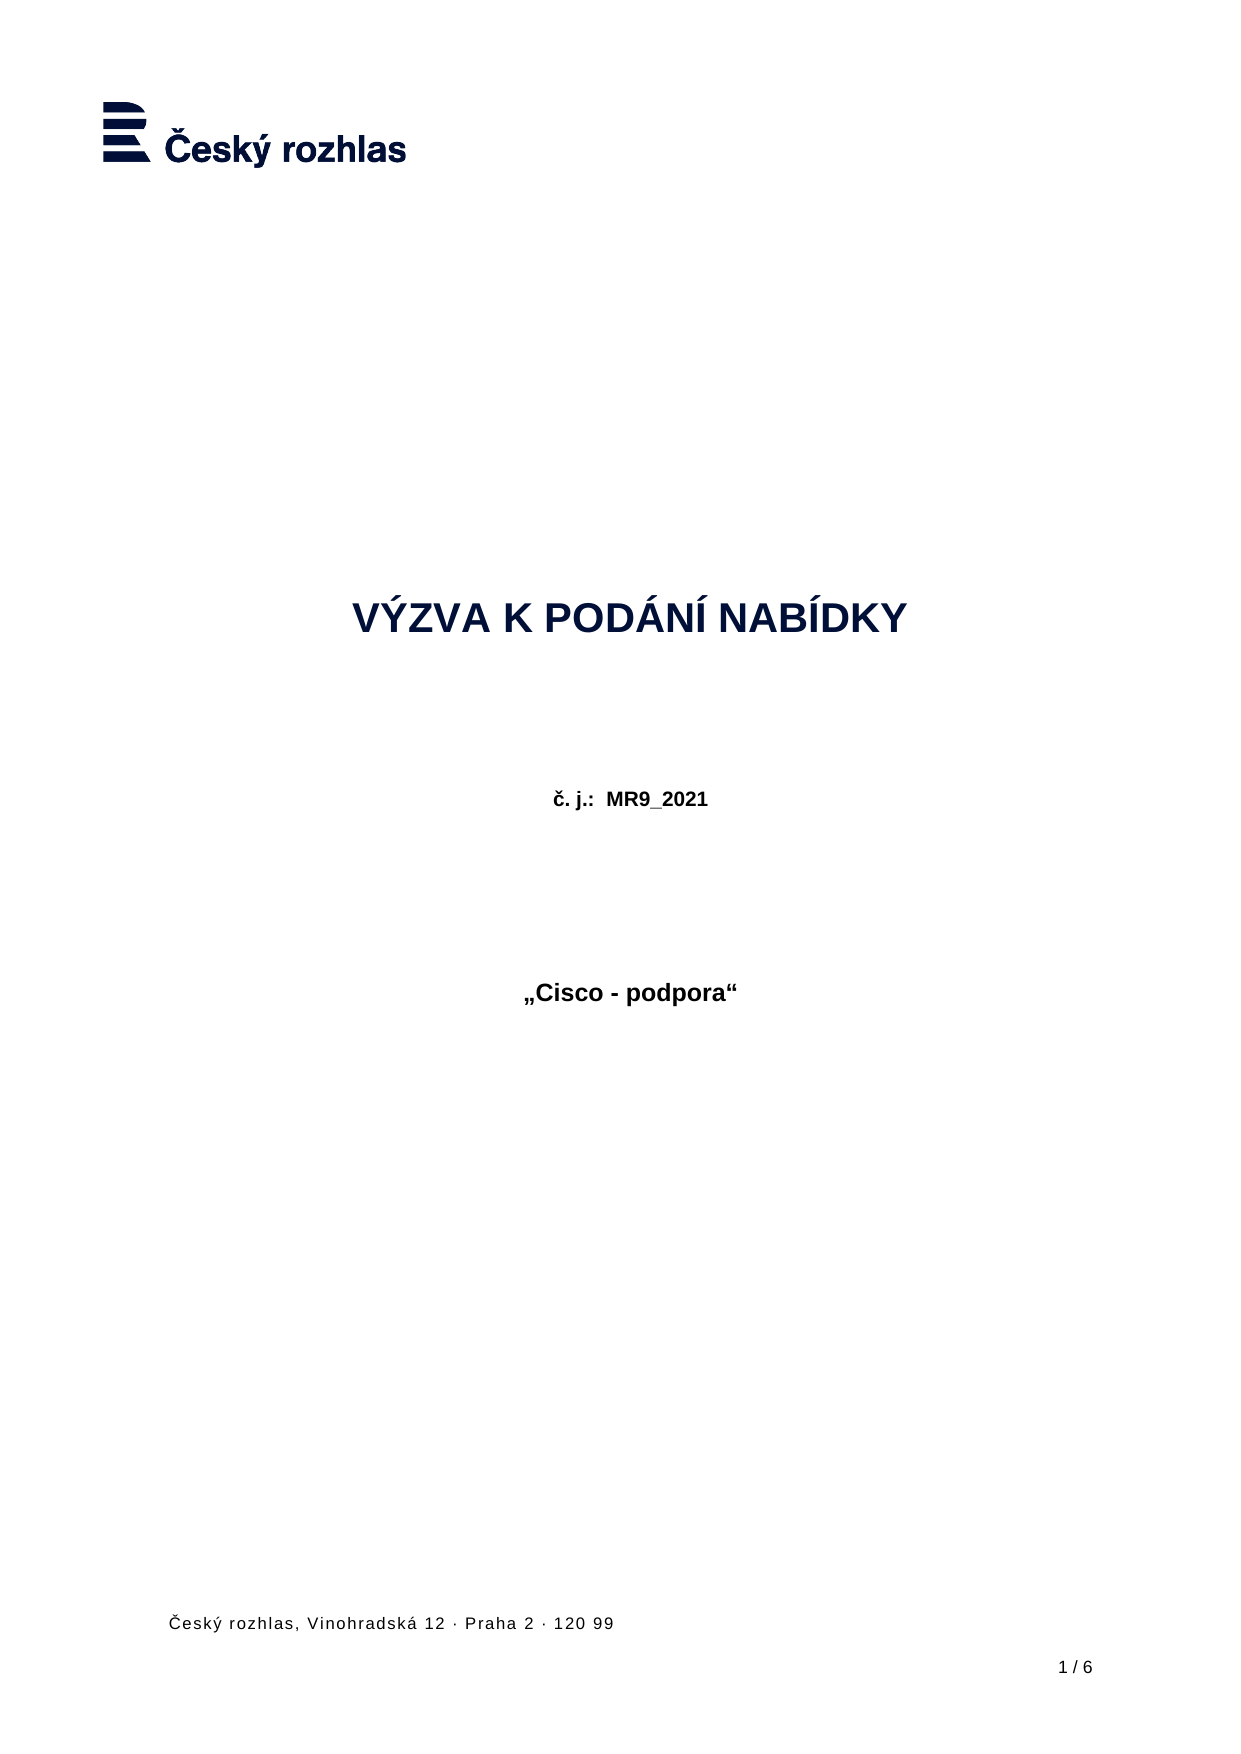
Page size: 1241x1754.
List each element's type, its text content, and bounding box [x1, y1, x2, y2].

picture [103, 102, 406, 168]
text „Cisco - podpora“ [168, 978, 1092, 1007]
text č. j.: MR9_2021 [168, 786, 1092, 810]
text VÝZVA K PODÁNÍ NABÍDKY [168, 594, 1092, 642]
